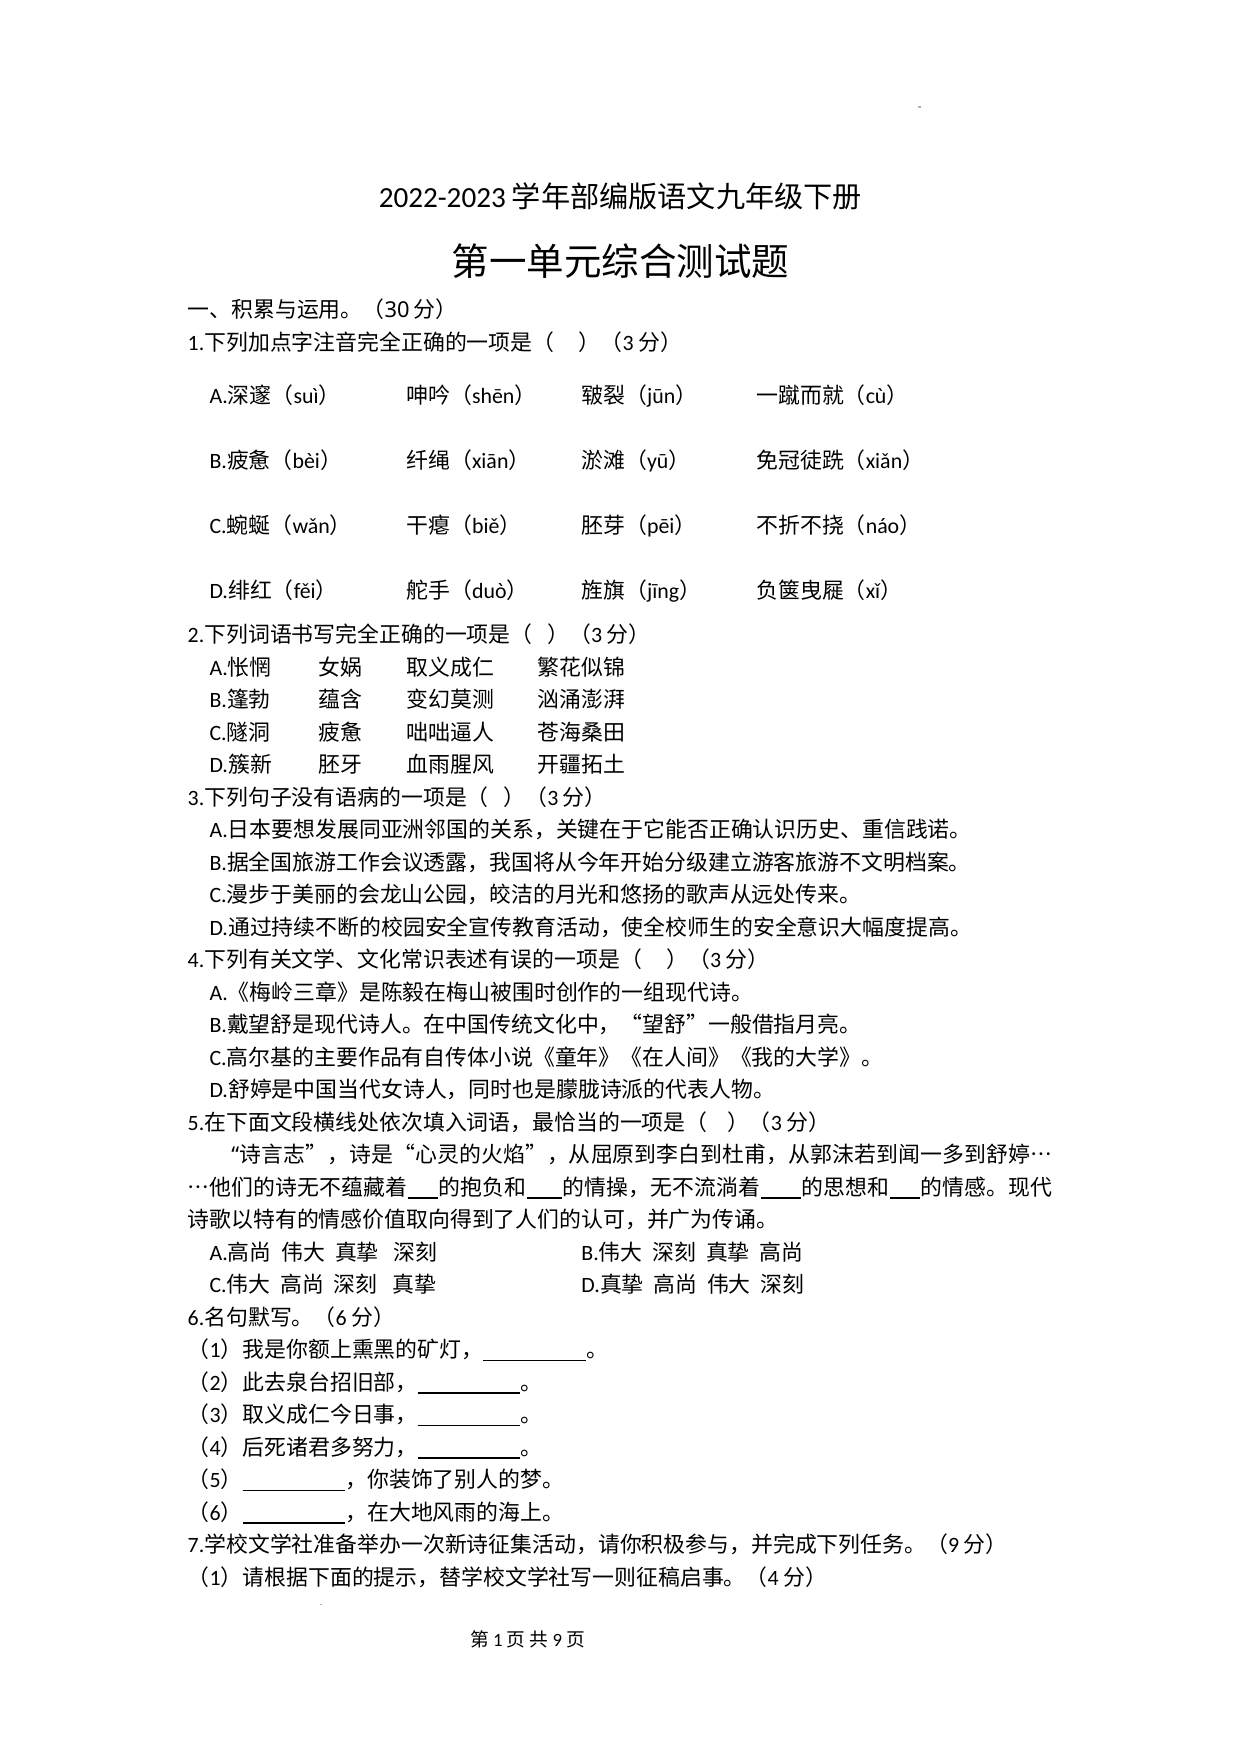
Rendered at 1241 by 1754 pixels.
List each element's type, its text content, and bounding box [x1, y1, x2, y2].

text C.隧洞 疲惫 咄咄逼人 苍海桑田 [187, 714, 1053, 747]
text D.舒婷是中国当代女诗人，同时也是朦胧诗派的代表人物。 [187, 1072, 1053, 1104]
text 2022-2023学年部编版语文九年级下册 [187, 162, 1053, 227]
text 4.下列有关文学、文化常识表述有误的一项是（ ）（3分） [187, 942, 1053, 974]
text B.据全国旅游工作会议透露，我国将从今年开始分级建立游客旅游不文明档案。 [187, 844, 1053, 877]
text 6.名句默写。（6分） [187, 1299, 1053, 1332]
text 2.下列词语书写完全正确的一项是（ ）（3分） [187, 617, 1053, 649]
text 7.学校文学社准备举办一次新诗征集活动，请你积极参与，并完成下列任务。（9分） [187, 1527, 1053, 1559]
text A.深邃（suì） 呻吟（shēn） 皲裂（jūn） 一蹴而就（cù） [187, 357, 1053, 422]
text （1）我是你额上熏黑的矿灯， 。 [187, 1332, 1053, 1364]
text A.《梅岭三章》是陈毅在梅山被围时创作的一组现代诗。 [187, 974, 1053, 1007]
text C.漫步于美丽的会龙山公园，皎洁的月光和悠扬的歌声从远处传来。 [187, 877, 1053, 909]
text “诗言志”，诗是“心灵的火焰”，从屈原到李白到杜甫，从郭沫若到闻一多到舒婷……他们的诗无不蕴藏着 的抱负和 的情操，无不流淌着 的思想和 的情感。现代诗歌以特有的情感价值取向得到了人们的认可，并广为传诵。 [187, 1137, 1053, 1234]
text D.绯红（fěi） 舵手（duò） 旌旗（jīng） 负箧曳屣（xǐ） [187, 552, 1053, 617]
text D.通过持续不断的校园安全宣传教育活动，使全校师生的安全意识大幅度提高。 [187, 909, 1053, 942]
text 1.下列加点字注音完全正确的一项是（ ）（3分） [187, 324, 1053, 357]
text D.簇新 胚牙 血雨腥风 开疆拓土 [187, 747, 1053, 779]
text B.戴望舒是现代诗人。在中国传统文化中，“望舒”一般借指月亮。 [187, 1007, 1053, 1039]
text 3.下列句子没有语病的一项是（ ）（3分） [187, 779, 1053, 812]
text B.疲惫（bèi） 纤绳（xiān） 淤滩（yū） 免冠徒跣（xiǎn） [187, 422, 1053, 487]
text （4）后死诸君多努力， 。 [187, 1429, 1053, 1462]
text （1）请根据下面的提示，替学校文学社写一则征稿启事。（4分） [187, 1559, 1053, 1592]
text 一、积累与运用。（30分） [187, 292, 1053, 324]
text A.怅惘 女娲 取义成仁 繁花似锦 [187, 649, 1053, 682]
text B.篷勃 蕴含 变幻莫测 汹涌澎湃 [187, 682, 1053, 714]
text C.高尔基的主要作品有自传体小说《童年》《在人间》《我的大学》。 [187, 1039, 1053, 1072]
text C.伟大 高尚 深刻 真挚 D.真挚 高尚 伟大 深刻 [187, 1267, 1053, 1299]
text A.高尚 伟大 真挚 深刻 B.伟大 深刻 真挚 高尚 [187, 1234, 1053, 1267]
text （2）此去泉台招旧部， 。 [187, 1364, 1053, 1397]
text （6） ，在大地风雨的海上。 [187, 1494, 1053, 1527]
text C.蜿蜒（wǎn） 干瘪（biě） 胚芽（pēi） 不折不挠（náo） [187, 487, 1053, 552]
text 第一单元综合测试题 [187, 227, 1053, 292]
text （3）取义成仁今日事， 。 [187, 1397, 1053, 1429]
text （5） ，你装饰了别人的梦。 [187, 1462, 1053, 1494]
text A.日本要想发展同亚洲邻国的关系，关键在于它能否正确认识历史、重信践诺。 [187, 812, 1053, 844]
text 5.在下面文段横线处依次填入词语，最恰当的一项是（ ）（3分） [187, 1104, 1053, 1137]
